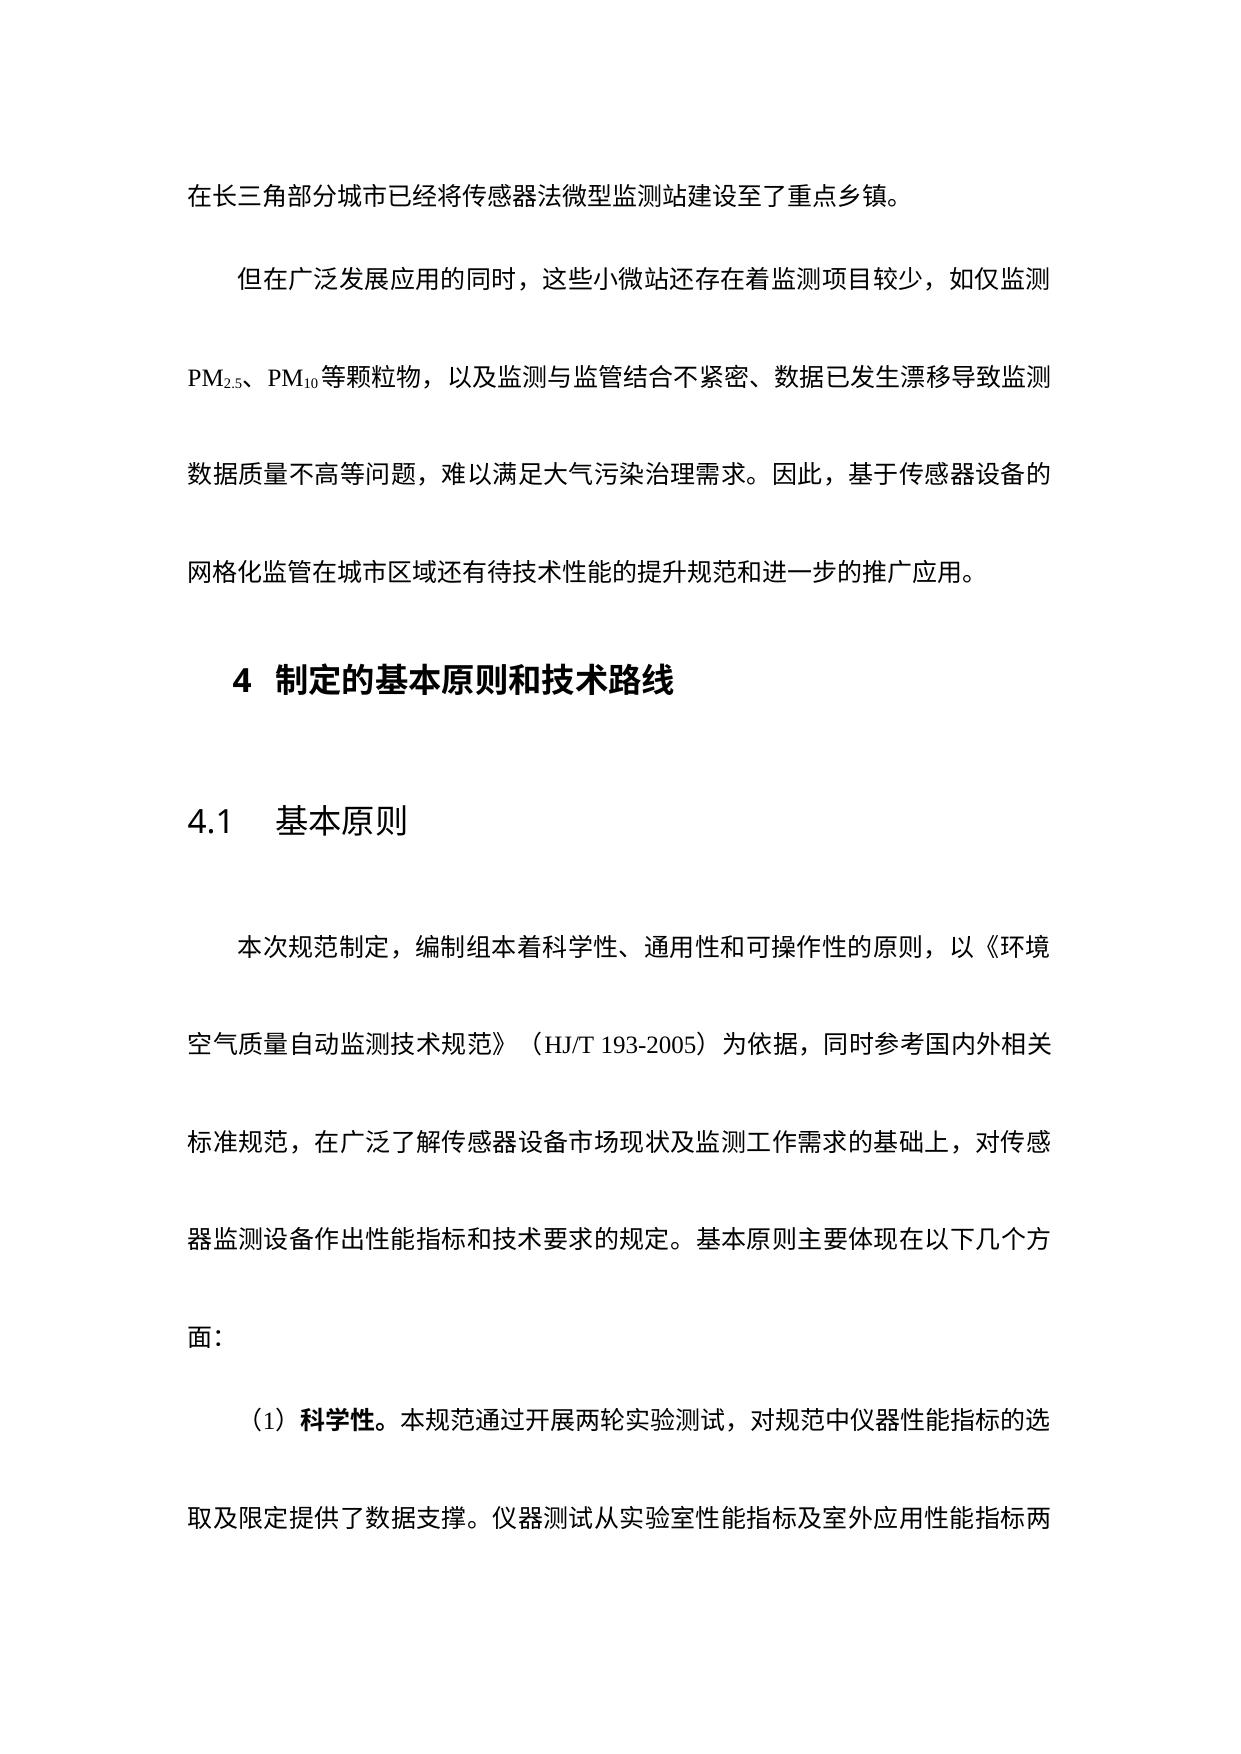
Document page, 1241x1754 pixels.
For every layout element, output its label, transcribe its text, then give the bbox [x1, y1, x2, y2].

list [187, 1386, 1053, 1549]
text 本次规范制定，编制组本着科学性、通用性和可操作性的原则，以《环境空气质量自动监测技术规范》（HJ/T 193-2005）为依据，同时参考国内外相关标准规范，在广泛了解传感器设备市场现状及监测工作需求的基础上，对传感器监测设备作出性能指标和技术要求的规定。基本原则主要体现在以下几个方面： [187, 913, 1053, 1368]
subtitle 基本原则 [187, 786, 1053, 851]
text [187, 162, 1053, 227]
subtitle 制定的基本原则和技术路线 [232, 646, 1053, 711]
text 但在广泛发展应用的同时，这些小微站还存在着监测项目较少，如仅监测PM2.5、PM10等颗粒物，以及监测与监管结合不紧密、数据已发生漂移导致监测数据质量不高等问题，难以满足大气污染治理需求。因此，基于传感器设备的网格化监管在城市区域还有待技术性能的提升规范和进一步的推广应用。 [187, 245, 1053, 603]
